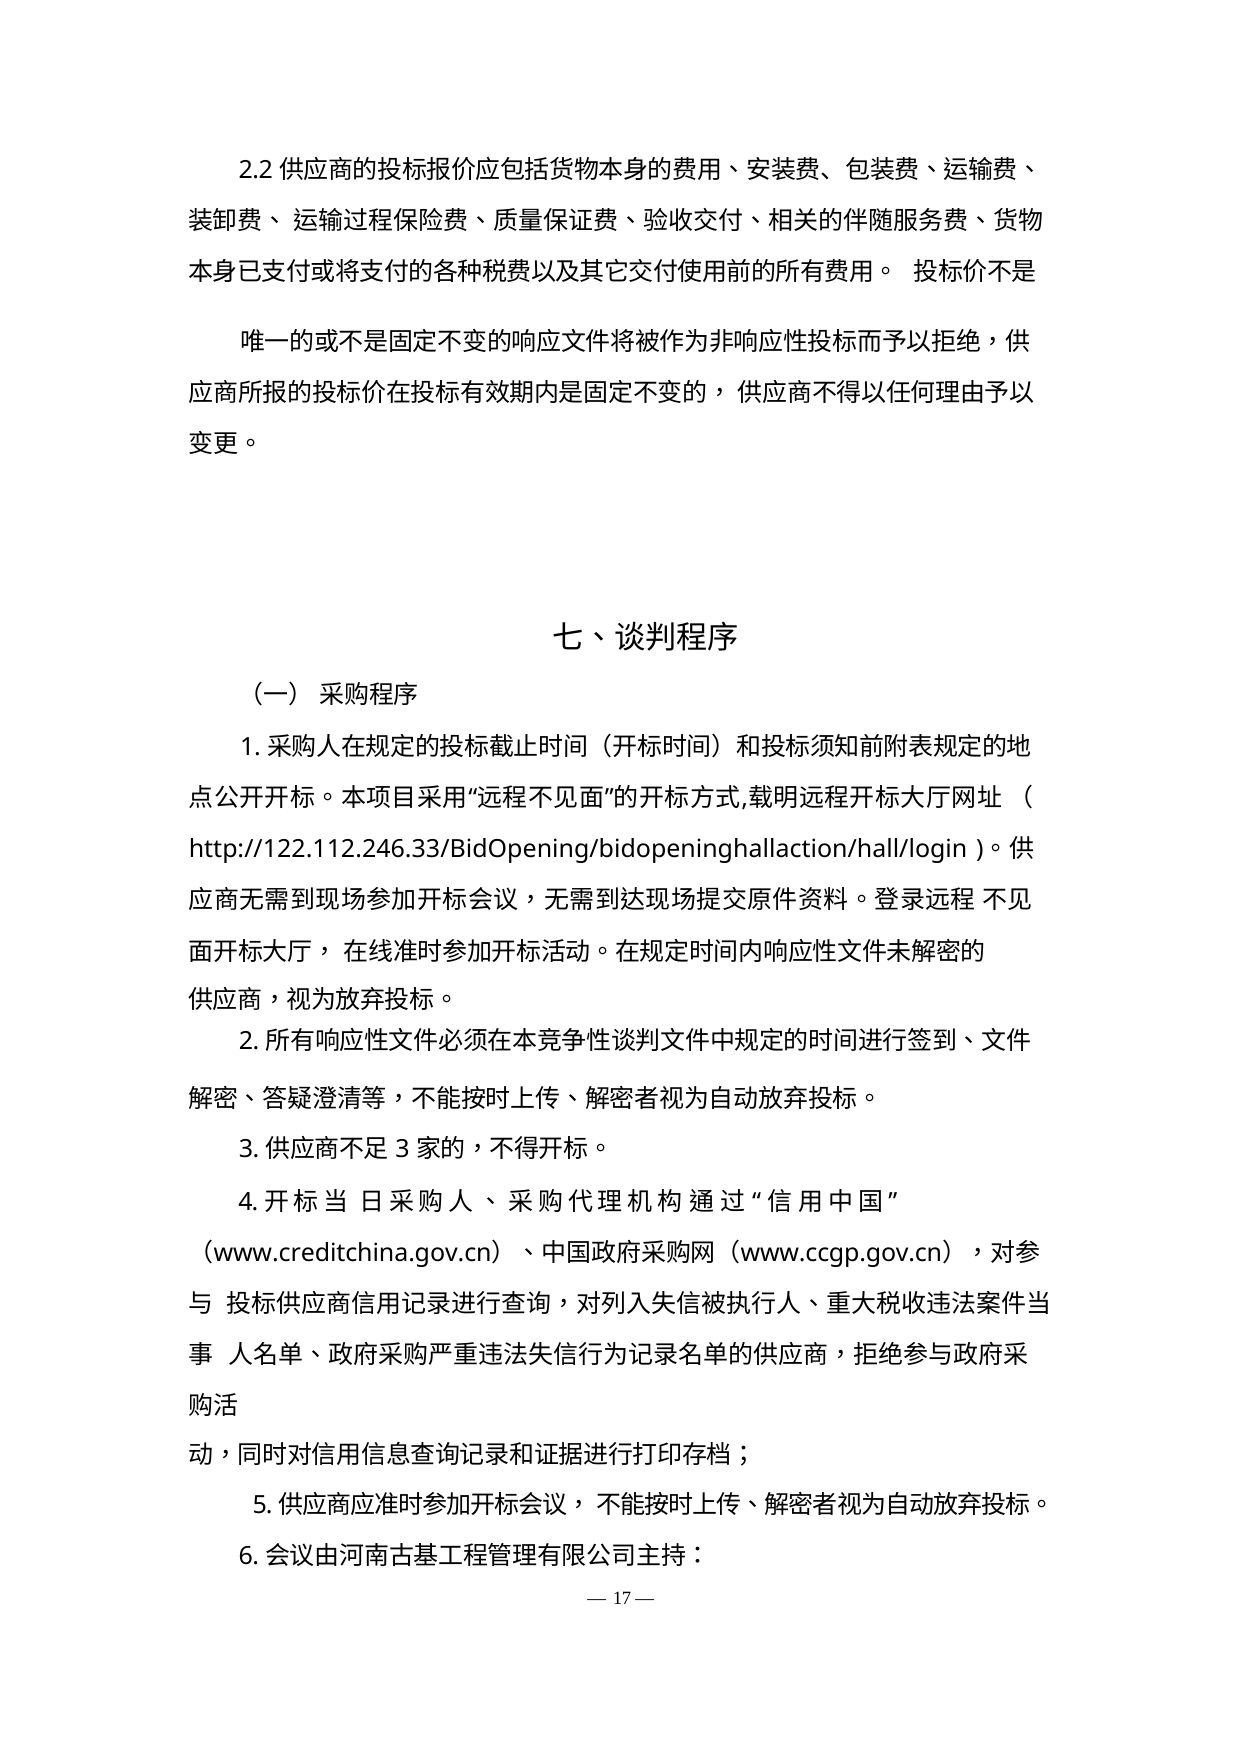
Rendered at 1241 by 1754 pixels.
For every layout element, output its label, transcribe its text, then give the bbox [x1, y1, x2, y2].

text 2. 所有响应性文件必须在本竞争性谈判文件中规定的时间进行签到、文件 [238, 1034, 1055, 1083]
text 5. 供应商应准时参加开标会议， 不能按时上传、解密者视为自动放弃投标。 [186, 1488, 1055, 1519]
text 唯一的或不是固定不变的响应文件将被作为非响应性投标而予以拒绝，供应商所报的投标价在投标有效期内是固定不变的， 供应商不得以任何理由予以变更。 [188, 323, 1041, 460]
text 解密、答疑澄清等，不能按时上传、解密者视为自动放弃投标。 [188, 1083, 1055, 1114]
text 6. 会议由河南古基工程管理有限公司主持： [238, 1538, 1055, 1571]
text 动，同时对信用信息查询记录和证据进行打印存档； [188, 1439, 1055, 1469]
text 4. 开 标 当 日 采 购 人 、 采 购 代 理 机 构 通 过 “ 信 用 中 国 ” （www.creditchina.gov.cn）、中国政府采购网（www.ccgp.gov.cn），对参与 投标供应商信用记录进行查询，对列入失信被执行人、重大税收违法案件当事 人名单、政府采购严重违法失信行为记录名单的供应商，拒绝参与政府采购活 [188, 1183, 1053, 1422]
text 2.2 供应商的投标报价应包括货物本身的费用、安装费、包装费、运输费、装卸费、 运输过程保险费、质量保证费、验收交付、相关的伴随服务费、货物 本身已支付或将支付的各种税费以及其它交付使用前的所有费用。 投标价不是 [188, 149, 1050, 287]
text 3. 供应商不足 3 家的，不得开标。 [239, 1133, 1055, 1164]
text 供应商，视为放弃投标。 [188, 984, 1055, 1015]
text 1. 采购人在规定的投标截止时间（开标时间）和投标须知前附表规定的地 点公开开标。本项目采用“远程不见面”的开标方式,载明远程开标大厅网址 （ http://122.112.246.33/BidOpening/bidopeninghallaction/hall/login )。供应商无需到现场参加开标会议，无需到达现场提交原件资料。登录远程 不见面开标大厅， 在线准时参加开标活动。在规定时间内响应性文件未解密的 [188, 729, 1041, 967]
text 七、谈判程序 [552, 617, 1055, 656]
text （一） 采购程序 [239, 679, 1055, 710]
